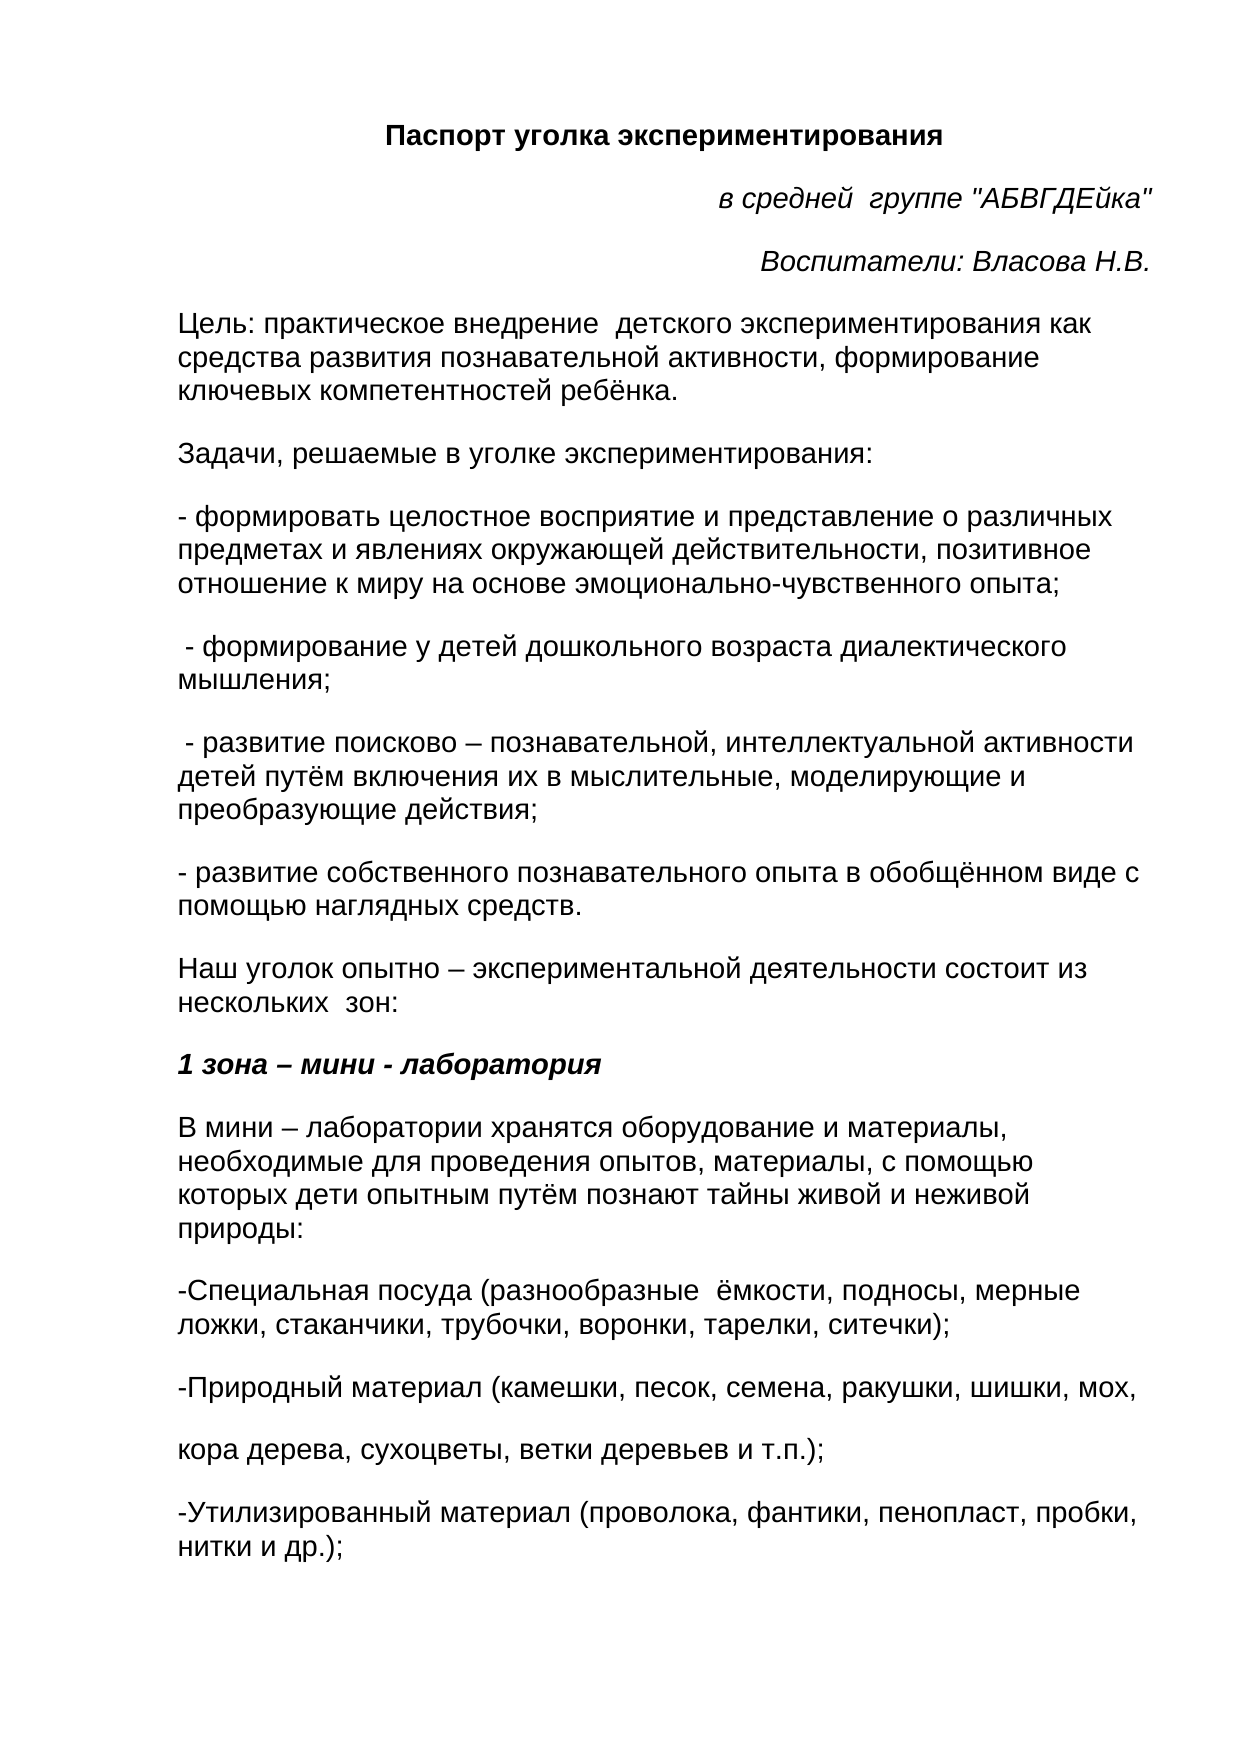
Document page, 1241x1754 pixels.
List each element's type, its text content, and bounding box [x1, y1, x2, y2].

text -Утилизированный материал (проволока, фантики, пенопласт, пробки, нитки и др.); [177, 1495, 1152, 1562]
text - формировать целостное восприятие и представление о различных предметах и явлениях окружающей действительности, позитивное отношение к миру на основе эмоционально-чувственного опыта; [177, 499, 1152, 599]
text -Специальная посуда (разнообразные ёмкости, подносы, мерные ложки, стаканчики, трубочки, воронки, тарелки, ситечки); [177, 1273, 1152, 1340]
text в средней группе "АБВГДЕйка" [177, 181, 1152, 214]
text 1 зона – мини - лаборатория [177, 1047, 1152, 1081]
text В мини – лаборатории хранятся оборудование и материалы, необходимые для проведения опытов, материалы, с помощью которых дети опытным путём познают тайны живой и неживой природы: [177, 1110, 1152, 1244]
text - развитие собственного познавательного опыта в обобщённом виде с помощью наглядных средств. [177, 855, 1152, 922]
text кора дерева, сухоцветы, ветки деревьев и т.п.); [177, 1432, 1152, 1466]
text - формирование у детей дошкольного возраста диалектического мышления; [177, 628, 1152, 696]
text -Природный материал (камешки, песок, семена, ракушки, шишки, мох, [177, 1369, 1152, 1403]
text Паспорт уголка экспериментирования [177, 118, 1152, 152]
text Задачи, решаемые в уголке экспериментирования: [177, 436, 1152, 469]
text Цель: практическое внедрение детского экспериментирования как средства развития познавательной активности, формирование ключевых компетентностей ребёнка. [177, 306, 1152, 407]
text Наш уголок опытно – экспериментальной деятельности состоит из нескольких зон: [177, 951, 1152, 1018]
text Воспитатели: Власова Н.В. [177, 243, 1152, 277]
text - развитие поисково – познавательной, интеллектуальной активности детей путём включения их в мыслительные, моделирующие и преобразующие действия; [177, 725, 1152, 826]
